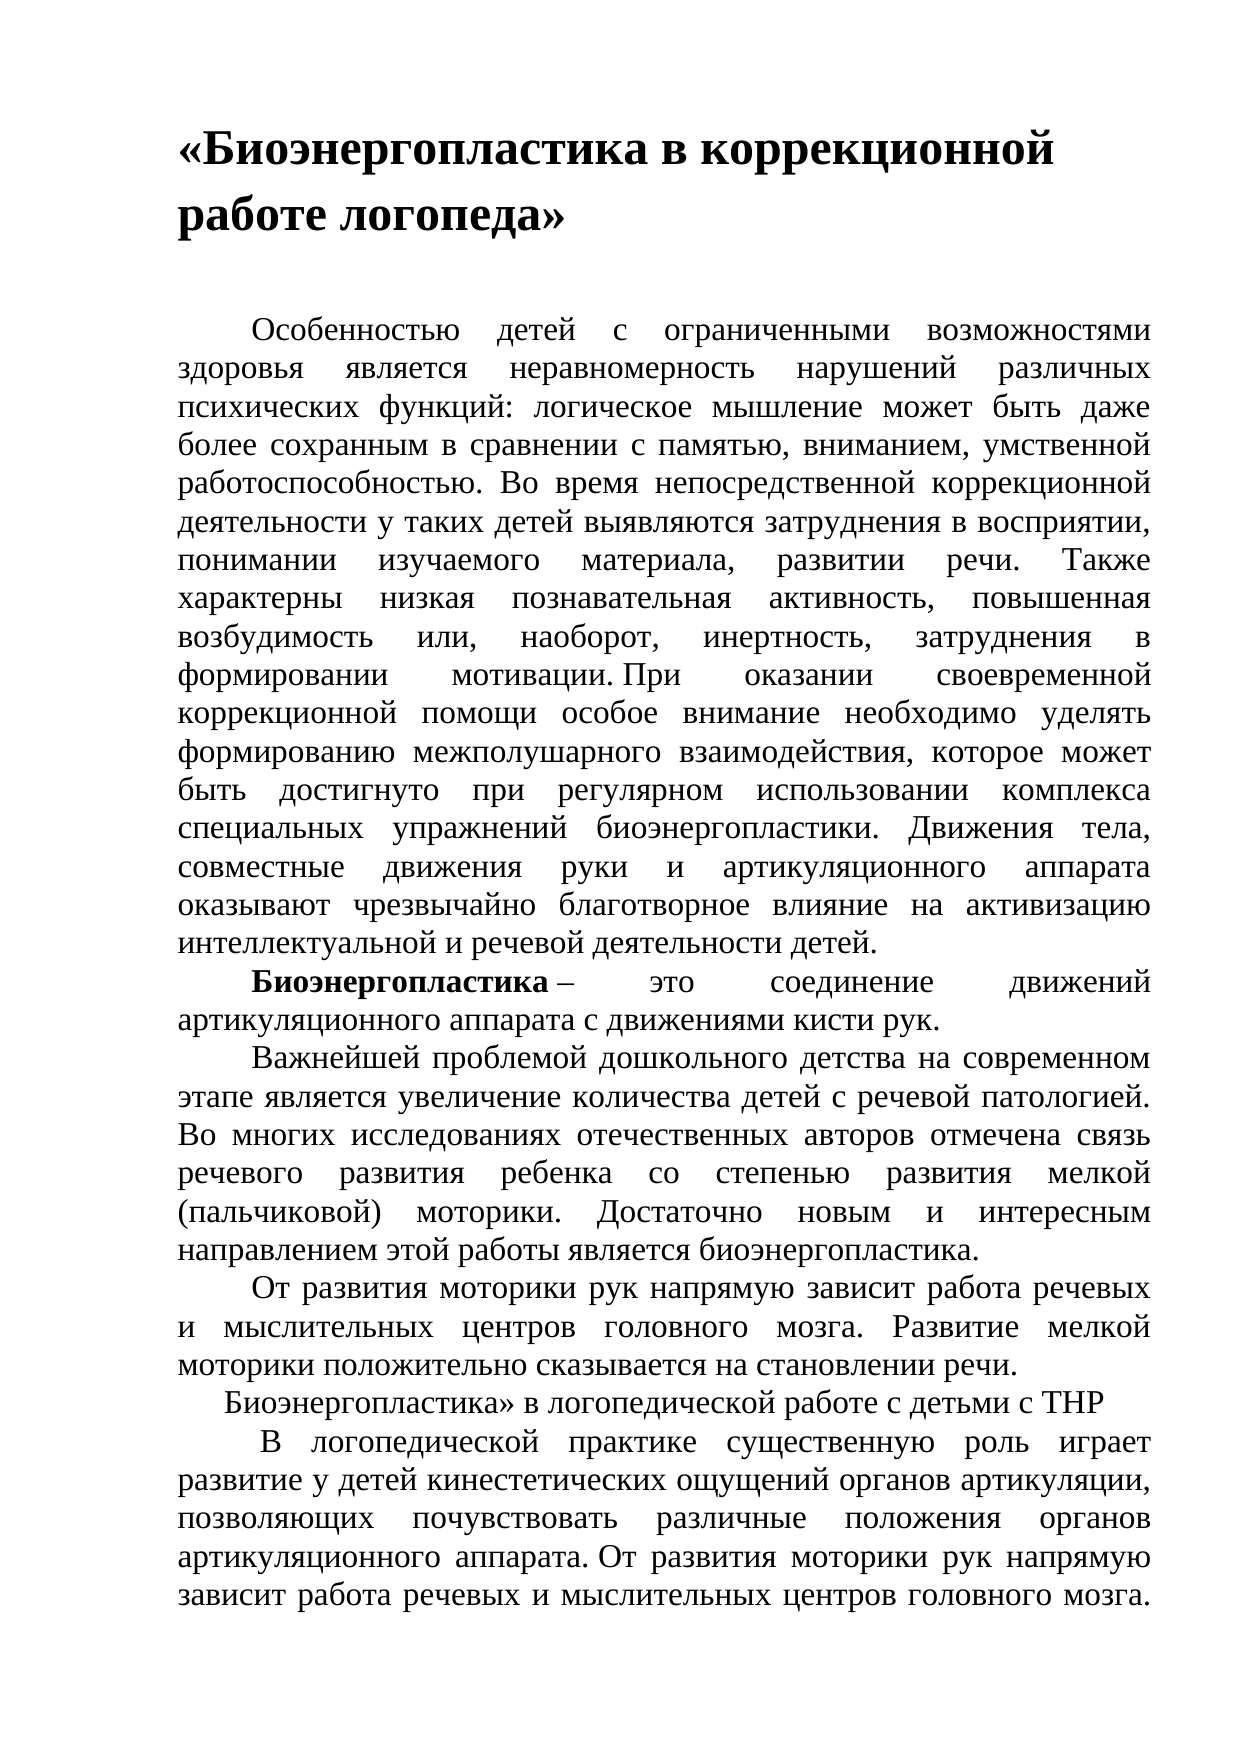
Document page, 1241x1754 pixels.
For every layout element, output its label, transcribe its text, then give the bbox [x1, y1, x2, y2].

text Особенностью детей с ограниченными возможностями здоровья является неравномерность нарушений различных психических функций: логическое мышление может быть даже более сохранным в сравнении с памятью, вниманием, умственной работоспособностью. Во время непосредственной коррекционной деятельности у таких детей выявляются затруднения в восприятии, понимании изучаемого материала, развитии речи. Также характерны низкая познавательная активность, повышенная возбудимость или, наоборот, инертность, затруднения в формировании мотивации. При оказании своевременной коррекционной помощи особое внимание необходимо уделять формированию межполушарного взаимодействия, которое может быть достигнуто при регулярном использовании комплекса специальных упражнений биоэнергопластики. Движения тела, совместные движения руки и артикуляционного аппарата оказывают чрезвычайно благотворное влияние на активизацию интеллектуальной и речевой деятельности детей. [177, 309, 1152, 961]
text Биоэнергопластика – это соединение движений артикуляционного аппарата с движениями кисти рук. [177, 961, 1152, 1038]
text Биоэнергопластика» в логопедической работе с детьми с ТНР [177, 1383, 1152, 1421]
text Важнейшей проблемой дошкольного детства на современном этапе является увеличение количества детей с речевой патологией. Во многих исследованиях отечественных авторов отмечена связь речевого развития ребенка со степенью развития мелкой (пальчиковой) моторики. Достаточно новым и интересным направлением этой работы является биоэнергопластика. [177, 1038, 1152, 1268]
text «Биоэнергопластика в коррекционной работе логопеда» [177, 118, 1167, 242]
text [177, 1421, 1152, 1613]
text От развития моторики рук напрямую зависит работа речевых и мыслительных центров головного мозга. Развитие мелкой моторики положительно сказывается на становлении речи. [177, 1268, 1152, 1383]
